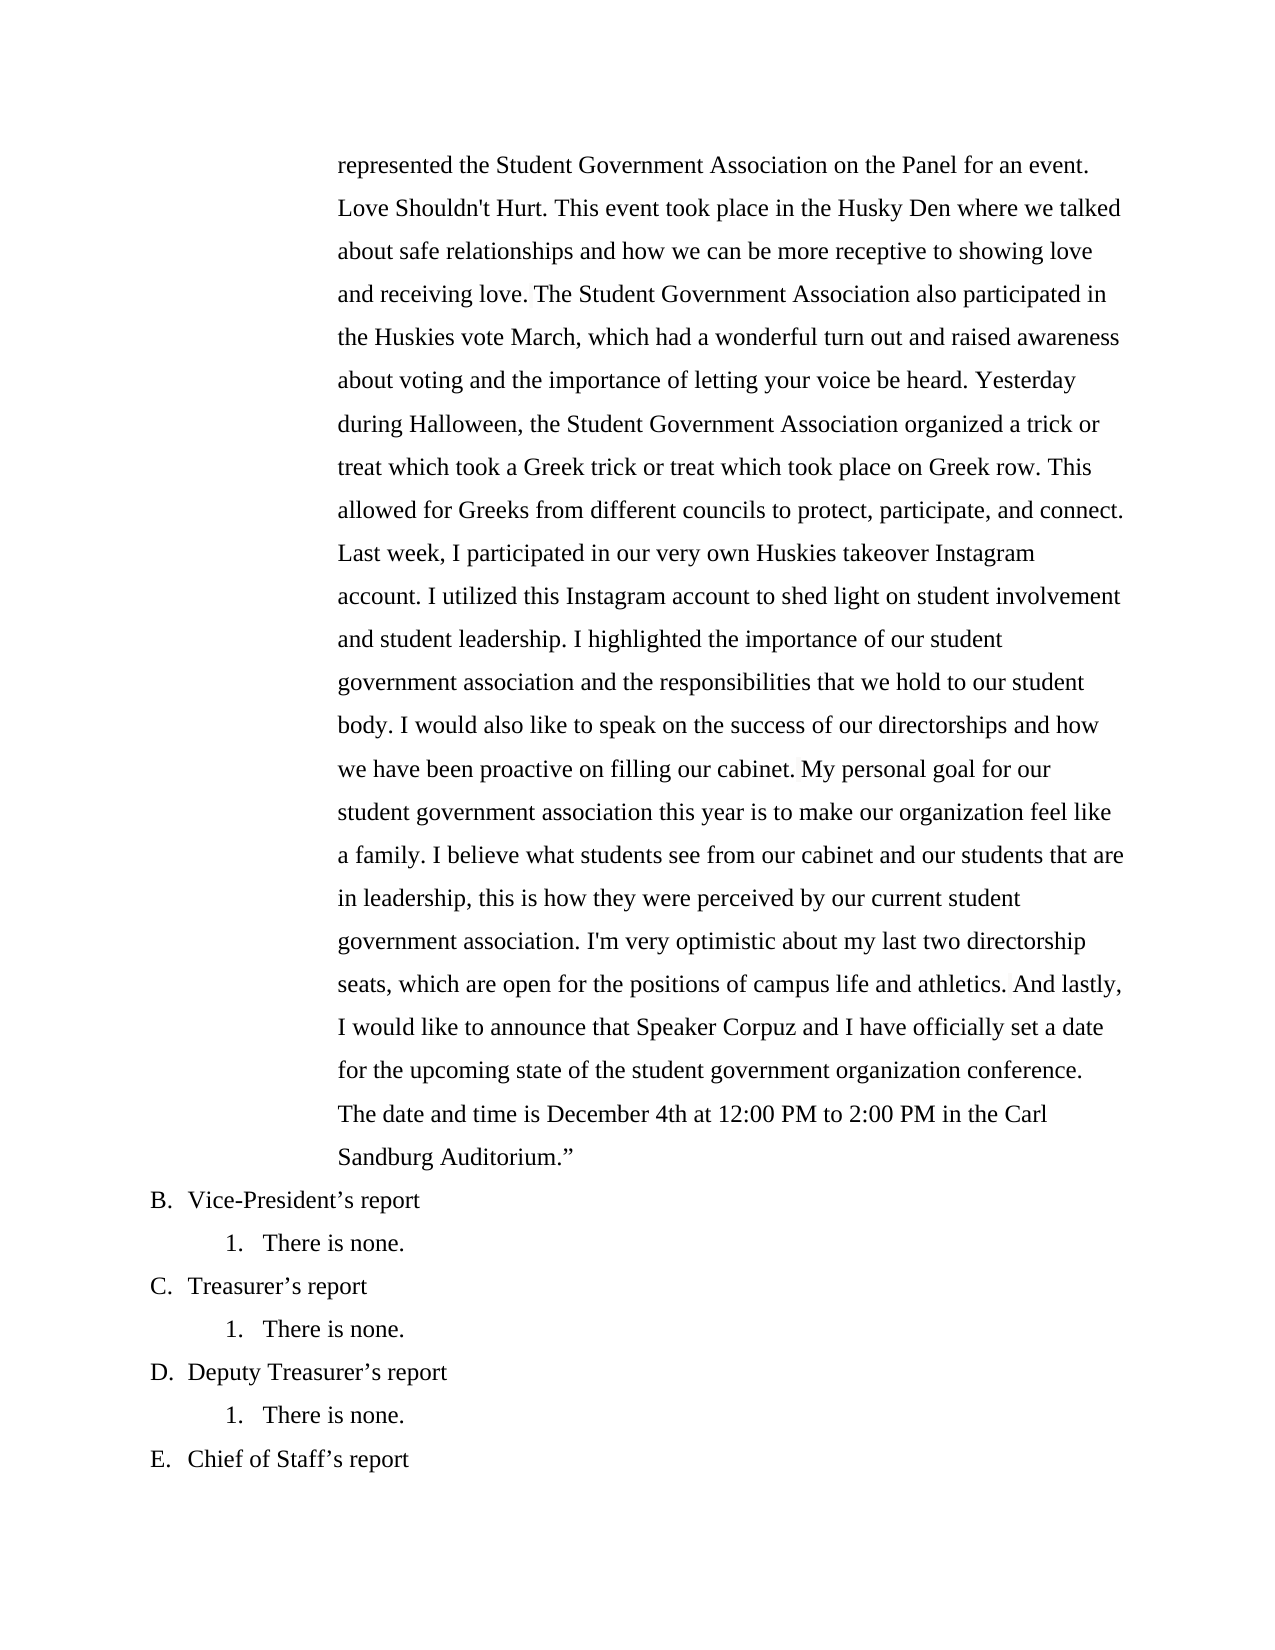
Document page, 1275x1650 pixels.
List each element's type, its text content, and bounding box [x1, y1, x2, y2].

list Deputy Treasurer’s report [150, 1357, 1125, 1386]
list There is none. [225, 1314, 1125, 1343]
list Chief of Staff’s report [150, 1444, 1125, 1472]
list Vice-President’s report [150, 1185, 1125, 1214]
list Treasurer’s report [150, 1271, 1125, 1300]
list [319, 150, 1125, 1171]
list There is none. [225, 1228, 1125, 1257]
list There is none. [225, 1401, 1125, 1429]
